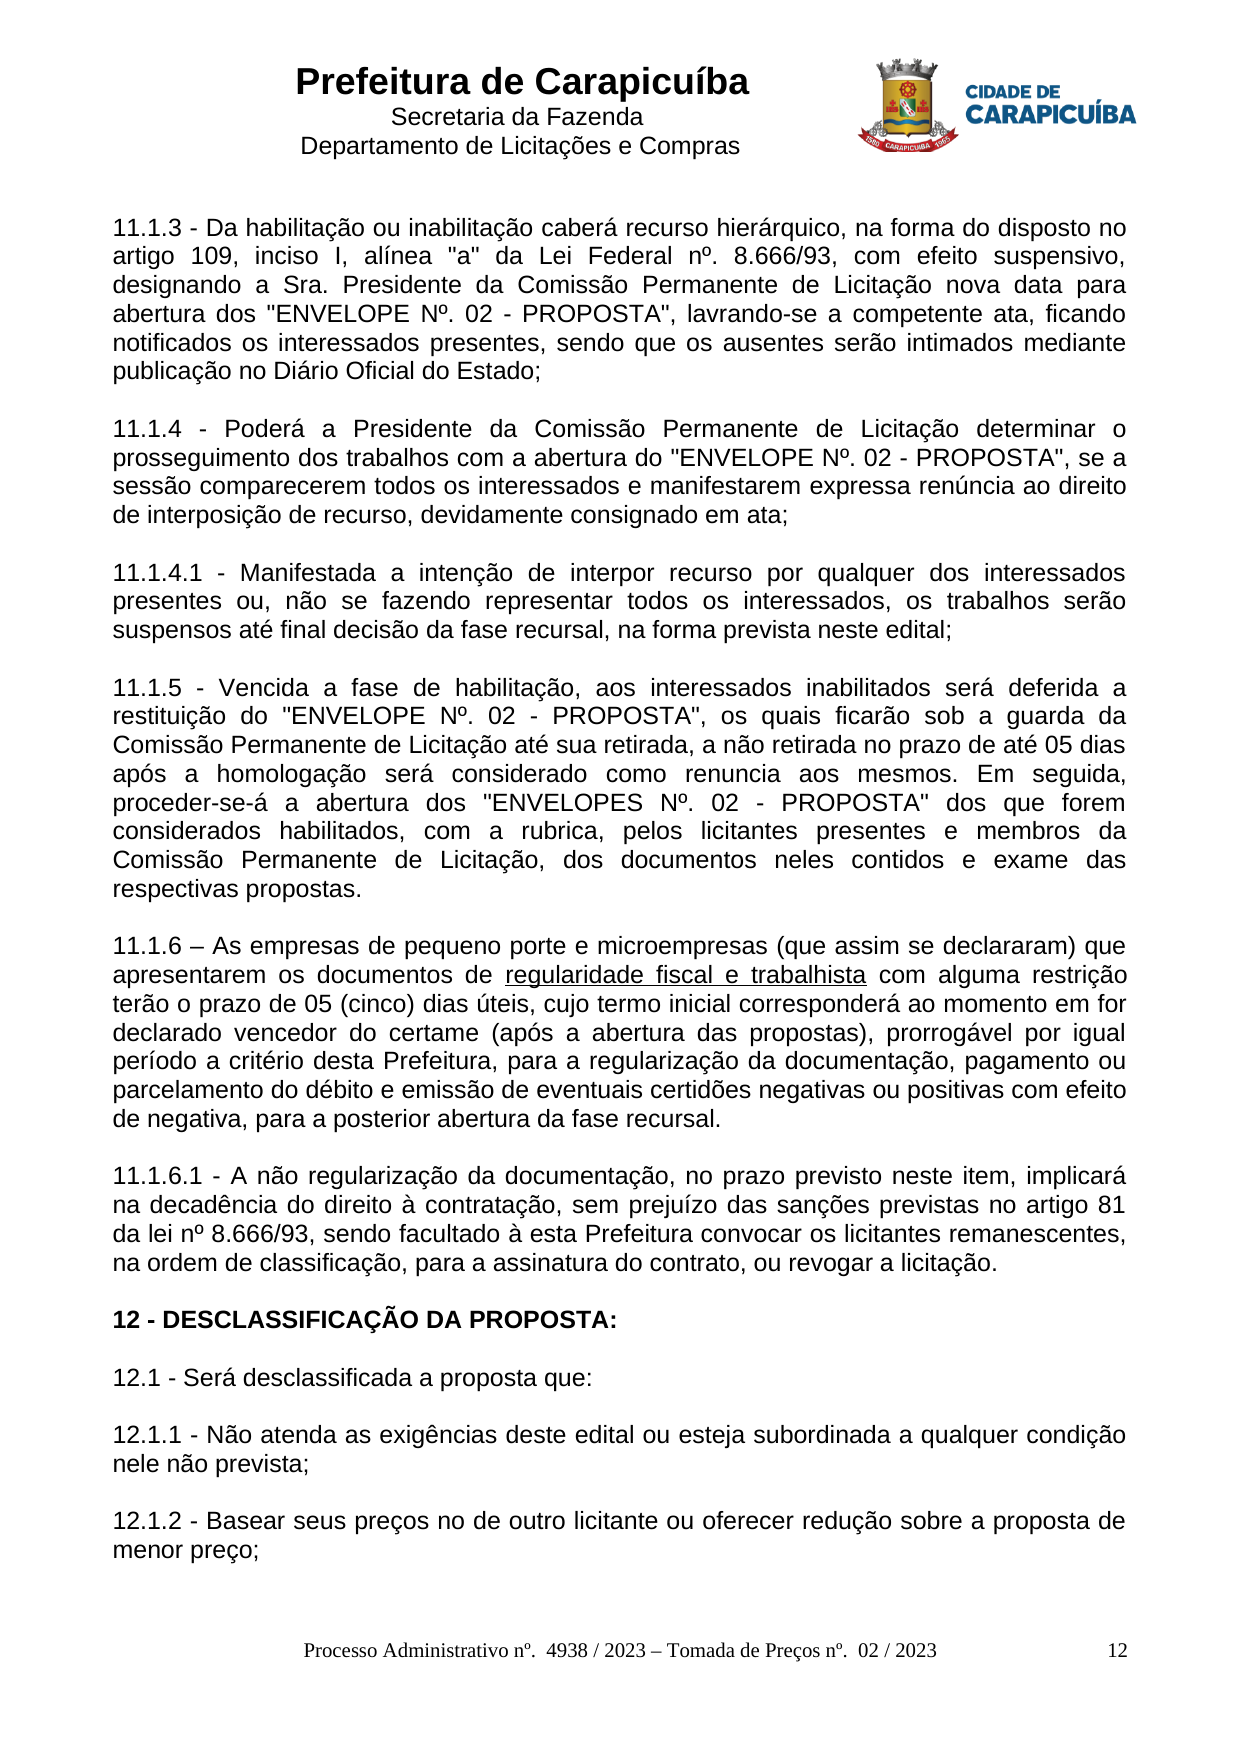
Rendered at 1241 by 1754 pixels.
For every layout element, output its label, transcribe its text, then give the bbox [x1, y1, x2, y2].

text 12.1.1 - Não atenda as exigências deste edital ou esteja subordinada a qualquer condição nele não prevista; [112, 1420, 1128, 1477]
text 12 - DESCLASSIFICAÇÃO DA PROPOSTA: [112, 1305, 1128, 1334]
text 12.1 - Será desclassificada a proposta que: [112, 1362, 1128, 1391]
text 11.1.4 - Poderá a Presidente da Comissão Permanente de Licitação determinar o prosseguimento dos trabalhos com a abertura do "ENVELOPE Nº. 02 - PROPOSTA", se a sessão comparecerem todos os interessados e manifestarem expressa renúncia ao direito de interposição de recurso, devidamente consignado em ata; [112, 414, 1128, 529]
text 11.1.6.1 - A não regularização da documentação, no prazo previsto neste item, implicará na decadência do direito à contratação, sem prejuízo das sanções previstas no artigo 81 da lei nº 8.666/93, sendo facultado à esta Prefeitura convocar os licitantes remanescentes, na ordem de classificação, para a assinatura do contrato, ou revogar a licitação. [112, 1161, 1128, 1276]
text 11.1.3 - Da habilitação ou inabilitação caberá recurso hierárquico, na forma do disposto no artigo 109, inciso I, alínea "a" da Lei Federal nº. 8.666/93, com efeito suspensivo, designando a Sra. Presidente da Comissão Permanente de Licitação nova data para abertura dos "ENVELOPE Nº. 02 - PROPOSTA", lavrando-se a competente ata, ficando notificados os interessados presentes, sendo que os ausentes serão intimados mediante publicação no Diário Oficial do Estado; [112, 212, 1128, 385]
text 11.1.6 – As empresas de pequeno porte e microempresas (que assim se declararam) que apresentarem os documentos de regularidade fiscal e trabalhista com alguma restrição terão o prazo de 05 (cinco) dias úteis, cujo termo inicial corresponderá ao momento em for declarado vencedor do certame (após a abertura das propostas), prorrogável por igual período a critério desta Prefeitura, para a regularização da documentação, pagamento ou parcelamento do débito e emissão de eventuais certidões negativas ou positivas com efeito de negativa, para a posterior abertura da fase recursal. [112, 931, 1128, 1132]
text 12.1.2 - Basear seus preços no de outro licitante ou oferecer redução sobre a proposta de menor preço; [112, 1506, 1128, 1564]
picture [857, 57, 1139, 152]
text 11.1.4.1 - Manifestada a intenção de interpor recurso por qualquer dos interessados presentes ou, não se fazendo representar todos os interessados, os trabalhos serão suspensos até final decisão da fase recursal, na forma prevista neste edital; [112, 557, 1128, 644]
text 11.1.5 - Vencida a fase de habilitação, aos interessados inabilitados será deferida a restituição do "ENVELOPE Nº. 02 - PROPOSTA", os quais ficarão sob a guarda da Comissão Permanente de Licitação até sua retirada, a não retirada no prazo de até 05 dias após a homologação será considerado como renuncia aos mesmos. Em seguida, proceder-se-á a abertura dos "ENVELOPES Nº. 02 - PROPOSTA" dos que forem considerados habilitados, com a rubrica, pelos licitantes presentes e membros da Comissão Permanente de Licitação, dos documentos neles contidos e exame das respectivas propostas. [112, 672, 1128, 902]
